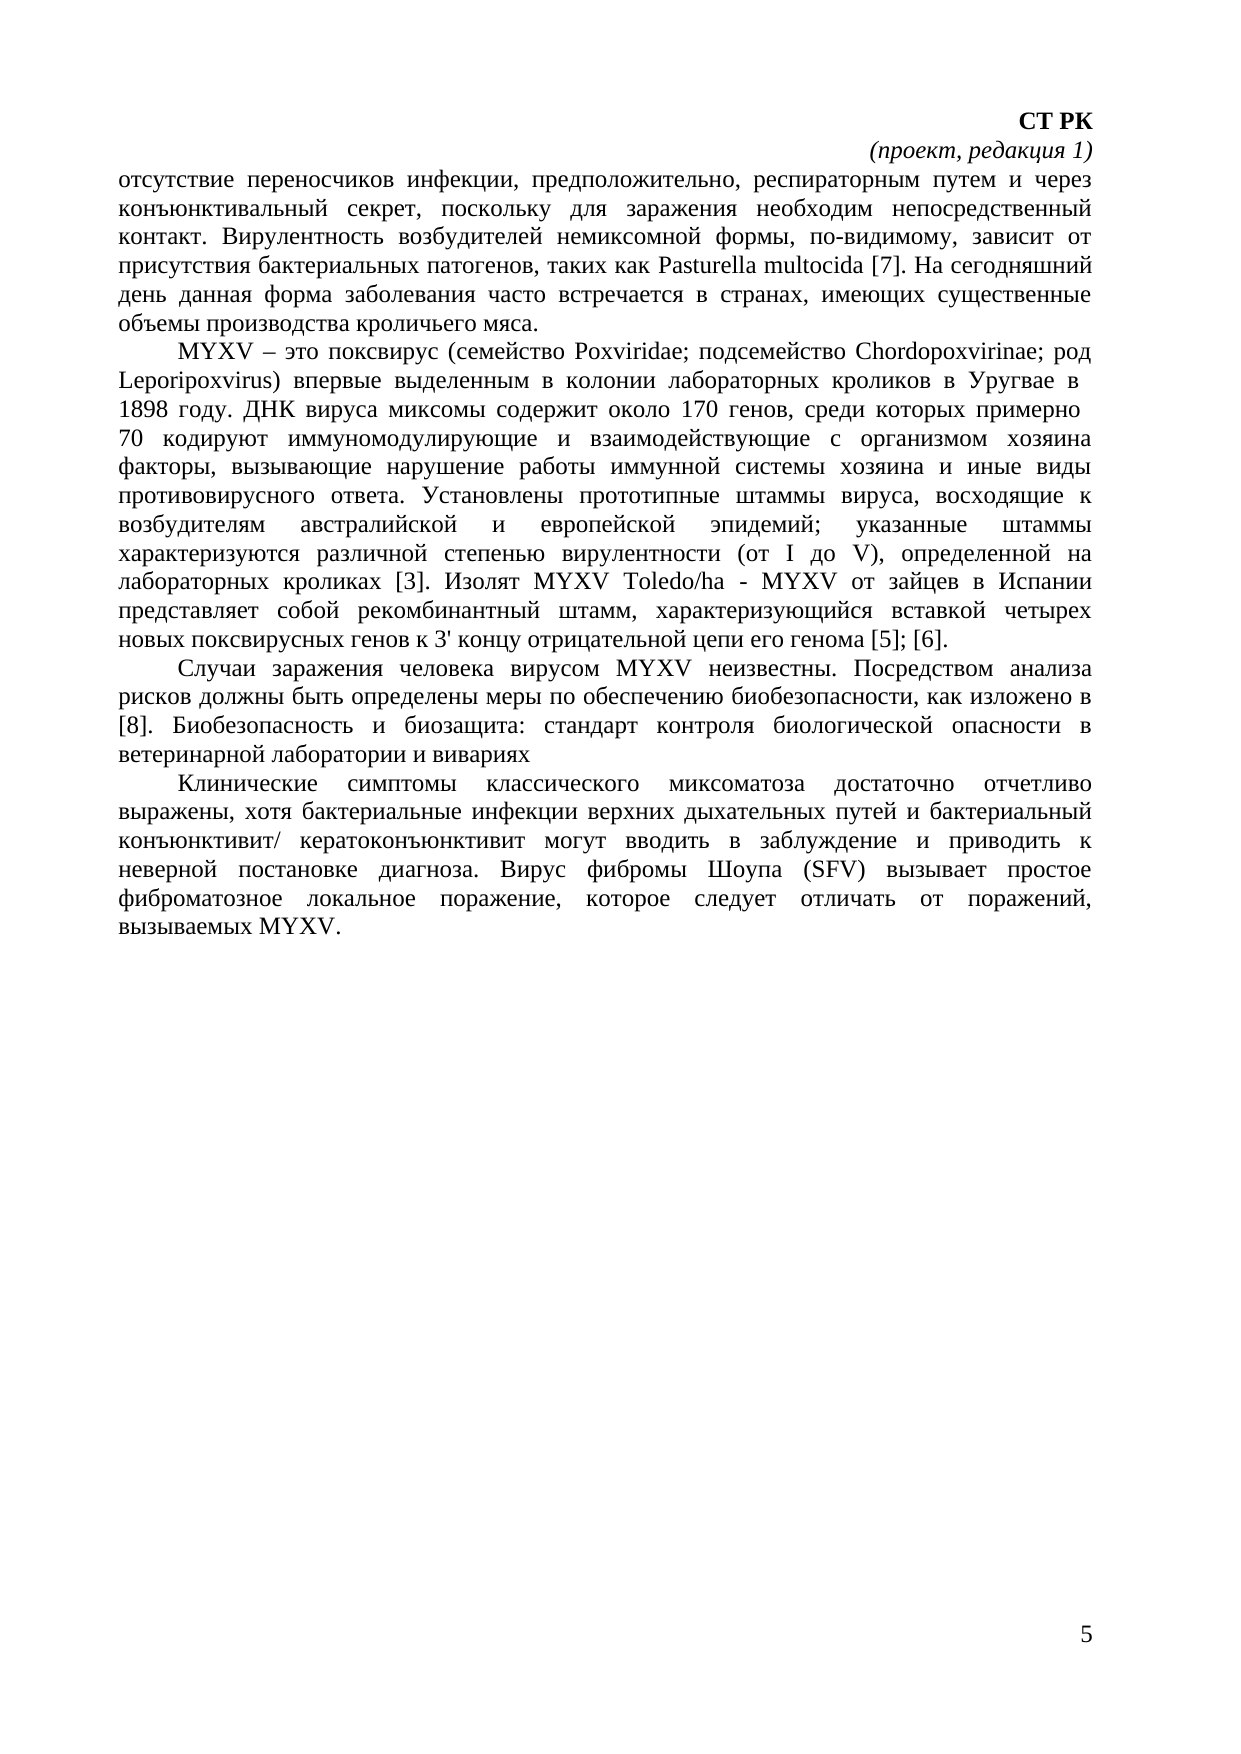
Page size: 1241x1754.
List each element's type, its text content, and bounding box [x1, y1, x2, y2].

text MYXV – это поксвирус (семейство Poxviridae; подсемейство Chordopoxvirinae; род Leporipoxvirus) впервые выделенным в колонии лабораторных кроликов в Уругвае в 1898 году. ДНК вируса миксомы содержит около 170 генов, среди которых примерно 70 кодируют иммуномодулирующие и взаимодействующие с организмом хозяина факторы, вызывающие нарушение работы иммунной системы хозяина и иные виды противовирусного ответа. Установлены прототипные штаммы вируса, восходящие к возбудителям австралийской и европейской эпидемий; указанные штаммы характеризуются различной степенью вирулентности (от I до V), определенной на лабораторных кроликах [3]. Изолят MYXV Toledo/ha - MYXV от зайцев в Испании представляет собой рекомбинантный штамм, характеризующийся вставкой четырех новых поксвирусных генов к 3' концу отрицательной цепи его генома [5]; [6]. [118, 336, 1092, 653]
text Клинические симптомы классического миксоматоза достаточно отчетливо выражены, хотя бактериальные инфекции верхних дыхательных путей и бактериальный конъюнктивит/ кератоконъюнктивит могут вводить в заблуждение и приводить к неверной постановке диагноза. Вирус фибромы Шоупа (SFV) вызывает простое фиброматозное локальное поражение, которое следует отличать от поражений, вызываемых MYXV. [118, 768, 1092, 940]
text Случаи заражения человека вирусом MYXV неизвестны. Посредством анализа рисков должны быть определены меры по обеспечению биобезопасности, как изложено в [8]. Биобезопасность и биозащита: стандарт контроля биологической опасности в ветеринарной лаборатории и вивариях [118, 653, 1092, 768]
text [118, 164, 1092, 336]
